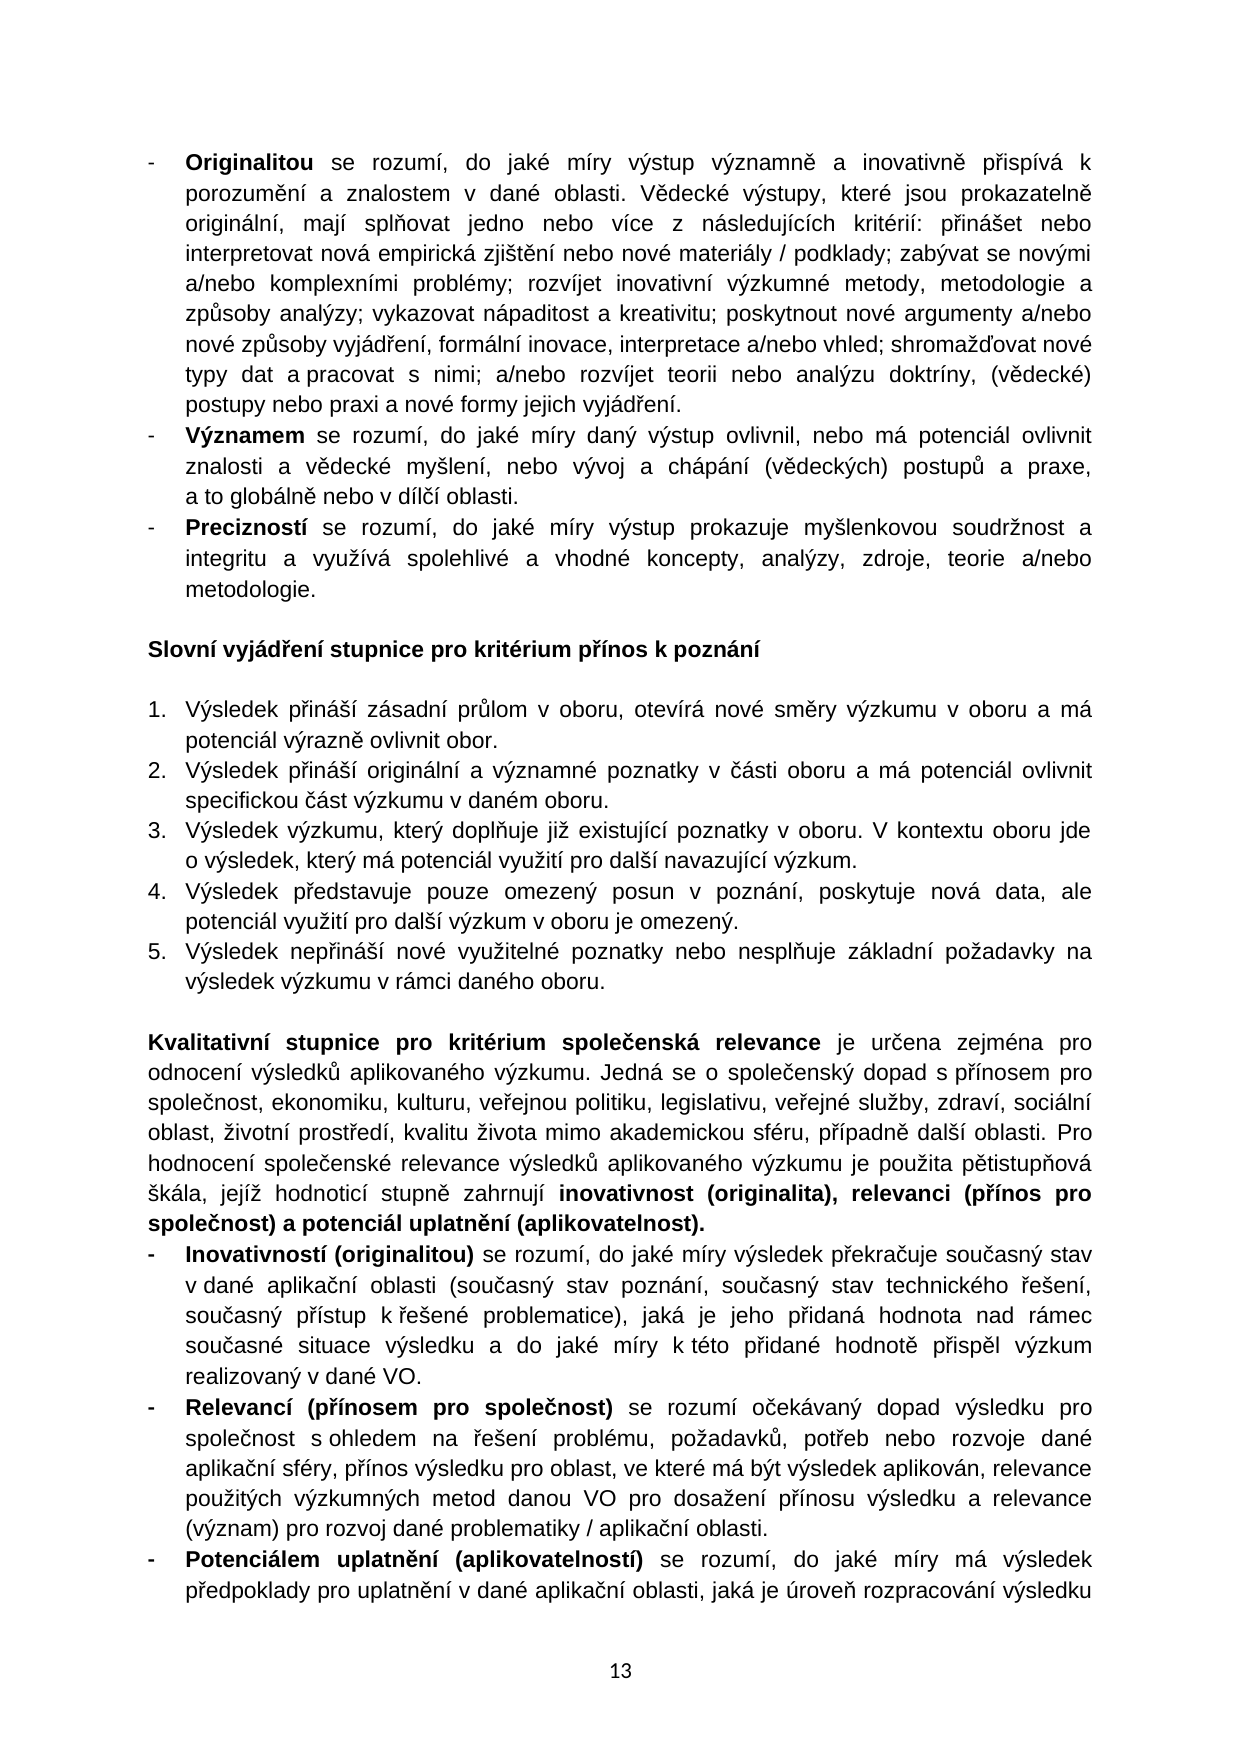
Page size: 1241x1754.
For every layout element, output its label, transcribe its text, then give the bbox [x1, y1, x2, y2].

list Relevancí (přínosem pro společnost) se rozumí očekávaný dopad výsledku pro společnost s ohledem na řešení problému, požadavků, potřeb nebo rozvoje dané aplikační sféry, přínos výsledku pro oblast, ve které má být výsledek aplikován, relevance použitých výzkumných metod danou VO pro dosažení přínosu výsledku a relevance (význam) pro rozvoj dané problematiky / aplikační oblasti. [148, 1393, 1092, 1542]
text Kvalitativní stupnice pro kritérium společenská relevance je určena zejména pro odnocení výsledků aplikovaného výzkumu. Jedná se o společenský dopad s přínosem pro společnost, ekonomiku, kulturu, veřejnou politiku, legislativu, veřejné služby, zdraví, sociální oblast, životní prostředí, kvalitu života mimo akademickou sféru, případně další oblasti. Pro hodnocení společenské relevance výsledků aplikovaného výzkumu je použita pětistupňová škála, jejíž hodnoticí stupně zahrnují inovativnost (originalita), relevanci (přínos pro společnost) a potenciál uplatnění (aplikovatelnost). [148, 1029, 1092, 1236]
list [148, 1546, 1092, 1604]
list Inovativností (originalitou) se rozumí, do jaké míry výsledek překračuje současný stav v dané aplikační oblasti (současný stav poznání, současný stav technického řešení, současný přístup k řešené problematice), jaká je jeho přidaná hodnota nad rámec současné situace výsledku a do jaké míry k této přidané hodnotě přispěl výzkum realizovaný v dané VO. [148, 1240, 1092, 1389]
list Výsledek přináší originální a významné poznatky v části oboru a má potenciál ovlivnit specifickou část výzkumu v daném oboru. [148, 757, 1092, 813]
list Precizností se rozumí, do jaké míry výstup prokazuje myšlenkovou soudržnost a integritu a využívá spolehlivé a vhodné koncepty, analýzy, zdroje, teorie a/nebo metodologie. [148, 513, 1092, 602]
list Významem se rozumí, do jaké míry daný výstup ovlivnil, nebo má potenciál ovlivnit znalosti a vědecké myšlení, nebo vývoj a chápání (vědeckých) postupů a praxe, a to globálně nebo v dílčí oblasti. [148, 421, 1092, 510]
list Výsledek nepřináší nové využitelné poznatky nebo nesplňuje základní požadavky na výsledek výzkumu v rámci daného oboru. [148, 938, 1092, 995]
list Výsledek přináší zásadní průlom v oboru, otevírá nové směry výzkumu v oboru a má potenciál výrazně ovlivnit obor. [148, 696, 1092, 753]
text Slovní vyjádření stupnice pro kritérium přínos k poznání [148, 636, 1092, 662]
list Originalitou se rozumí, do jaké míry výstup významně a inovativně přispívá k porozumění a znalostem v dané oblasti. Vědecké výstupy, které jsou prokazatelně originální, mají splňovat jedno nebo více z následujících kritérií: přinášet nebo interpretovat nová empirická zjištění nebo nové materiály / podklady; zabývat se novými a/nebo komplexními problémy; rozvíjet inovativní výzkumné metody, metodologie a způsoby analýzy; vykazovat nápaditost a kreativitu; poskytnout nové argumenty a/nebo nové způsoby vyjádření, formální inovace, interpretace a/nebo vhled; shromažďovat nové typy dat a pracovat s nimi; a/nebo rozvíjet teorii nebo analýzu doktríny, (vědecké) postupy nebo praxi a nové formy jejich vyjádření. [148, 148, 1092, 417]
list Výsledek představuje pouze omezený posun v poznání, poskytuje nová data, ale potenciál využití pro další výzkum v oboru je omezený. [148, 878, 1092, 934]
list Výsledek výzkumu, který doplňuje již existující poznatky v oboru. V kontextu oboru jde o výsledek, který má potenciál využití pro další navazující výzkum. [148, 817, 1092, 874]
